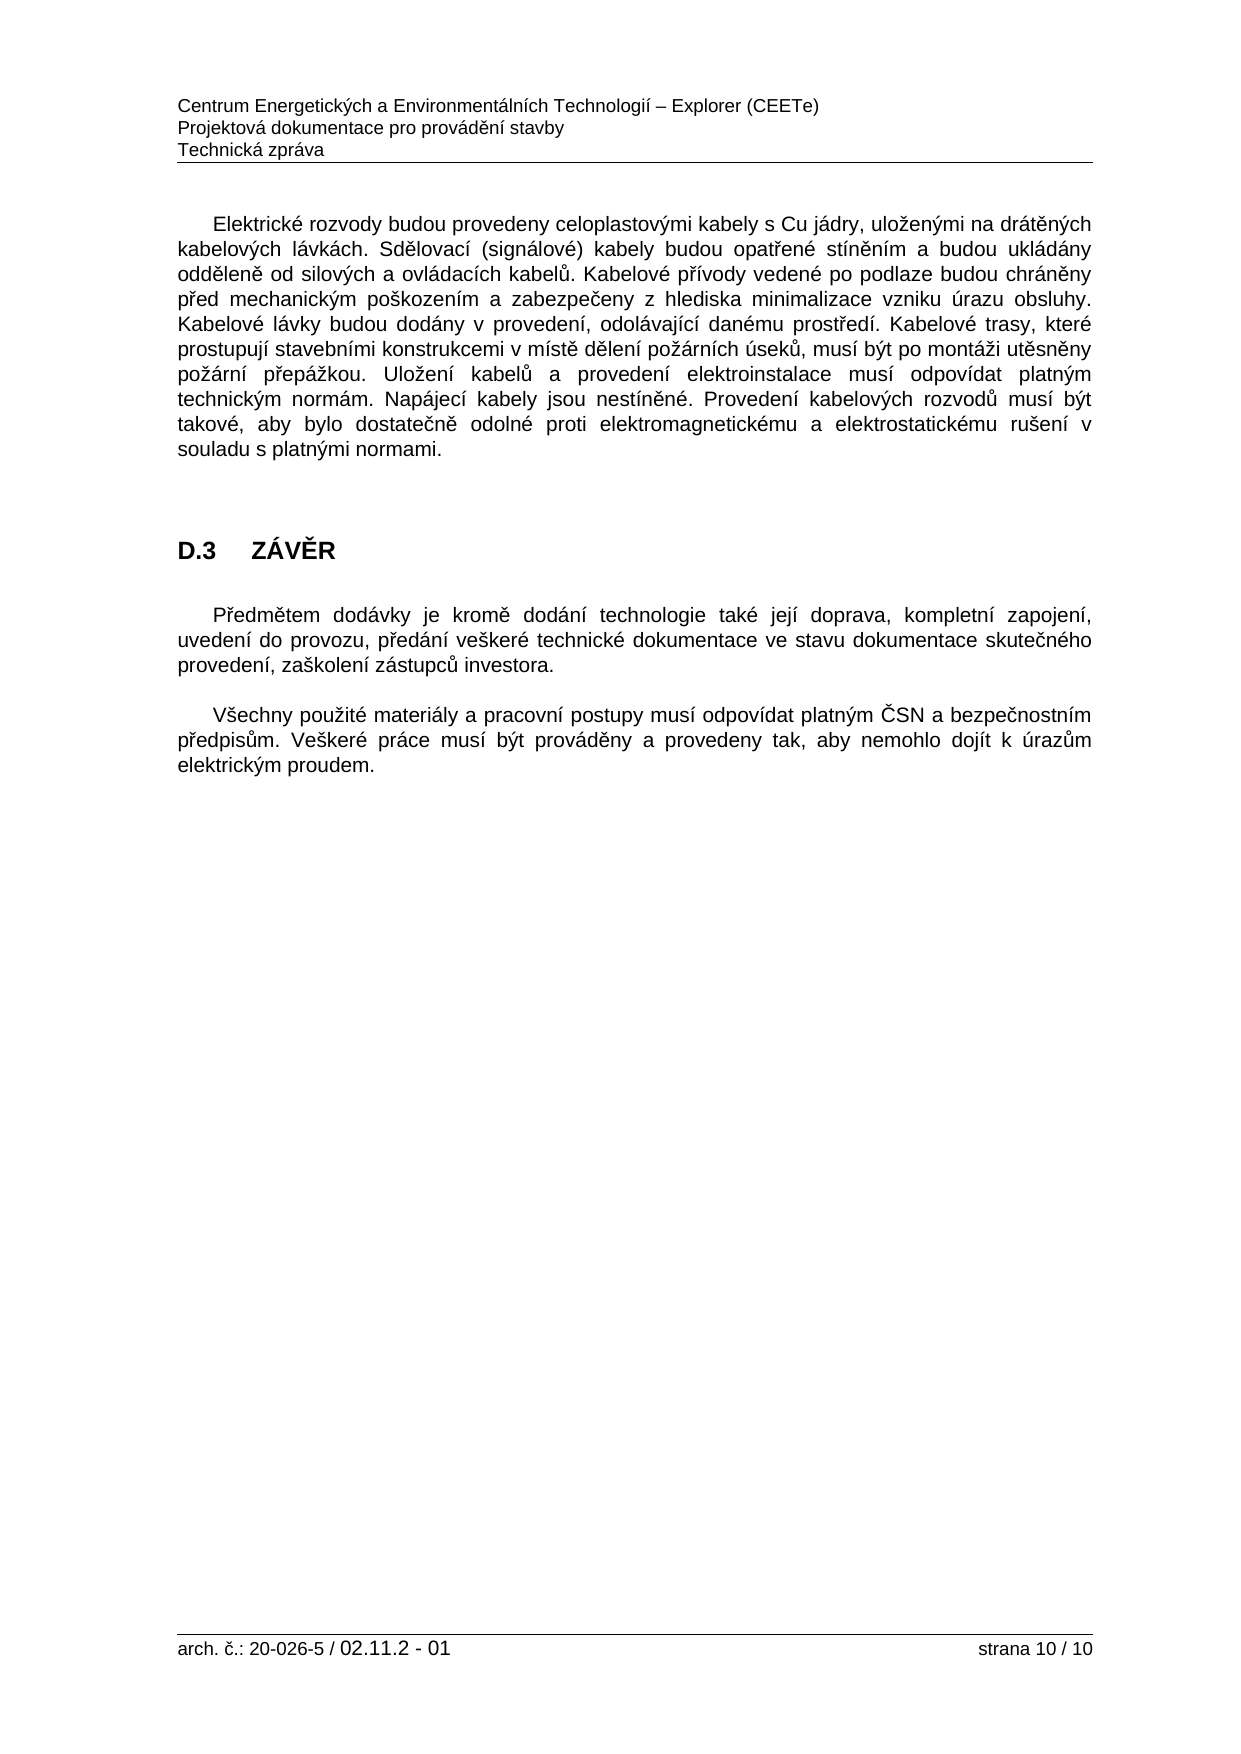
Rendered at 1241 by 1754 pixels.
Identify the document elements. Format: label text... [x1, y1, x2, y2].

text Předmětem dodávky je kromě dodání technologie také její doprava, kompletní zapojení, uvedení do provozu, předání veškeré technické dokumentace ve stavu dokumentace skutečného provedení, zaškolení zástupců investora. [177, 602, 1093, 677]
subtitle ZÁVĚR [177, 536, 1093, 565]
text Elektrické rozvody budou provedeny celoplastovými kabely s Cu jádry, uloženými na drátěných kabelových lávkách. Sdělovací (signálové) kabely budou opatřené stíněním a budou ukládány odděleně od silových a ovládacích kabelů. Kabelové přívody vedené po podlaze budou chráněny před mechanickým poškozením a zabezpečeny z hlediska minimalizace vzniku úrazu obsluhy. Kabelové lávky budou dodány v provedení, odolávající danému prostředí. Kabelové trasy, které prostupují stavebními konstrukcemi v místě dělení požárních úseků, musí být po montáži utěsněny požární přepážkou. Uložení kabelů a provedení elektroinstalace musí odpovídat platným technickým normám. Napájecí kabely jsou nestíněné. Provedení kabelových rozvodů musí být takové, aby bylo dostatečně odolné proti elektromagnetickému a elektrostatickému rušení v souladu s platnými normami. [177, 211, 1093, 461]
text Všechny použité materiály a pracovní postupy musí odpovídat platným ČSN a bezpečnostním předpisům. Veškeré práce musí být prováděny a provedeny tak, aby nemohlo dojít k úrazům elektrickým proudem. [177, 702, 1093, 777]
